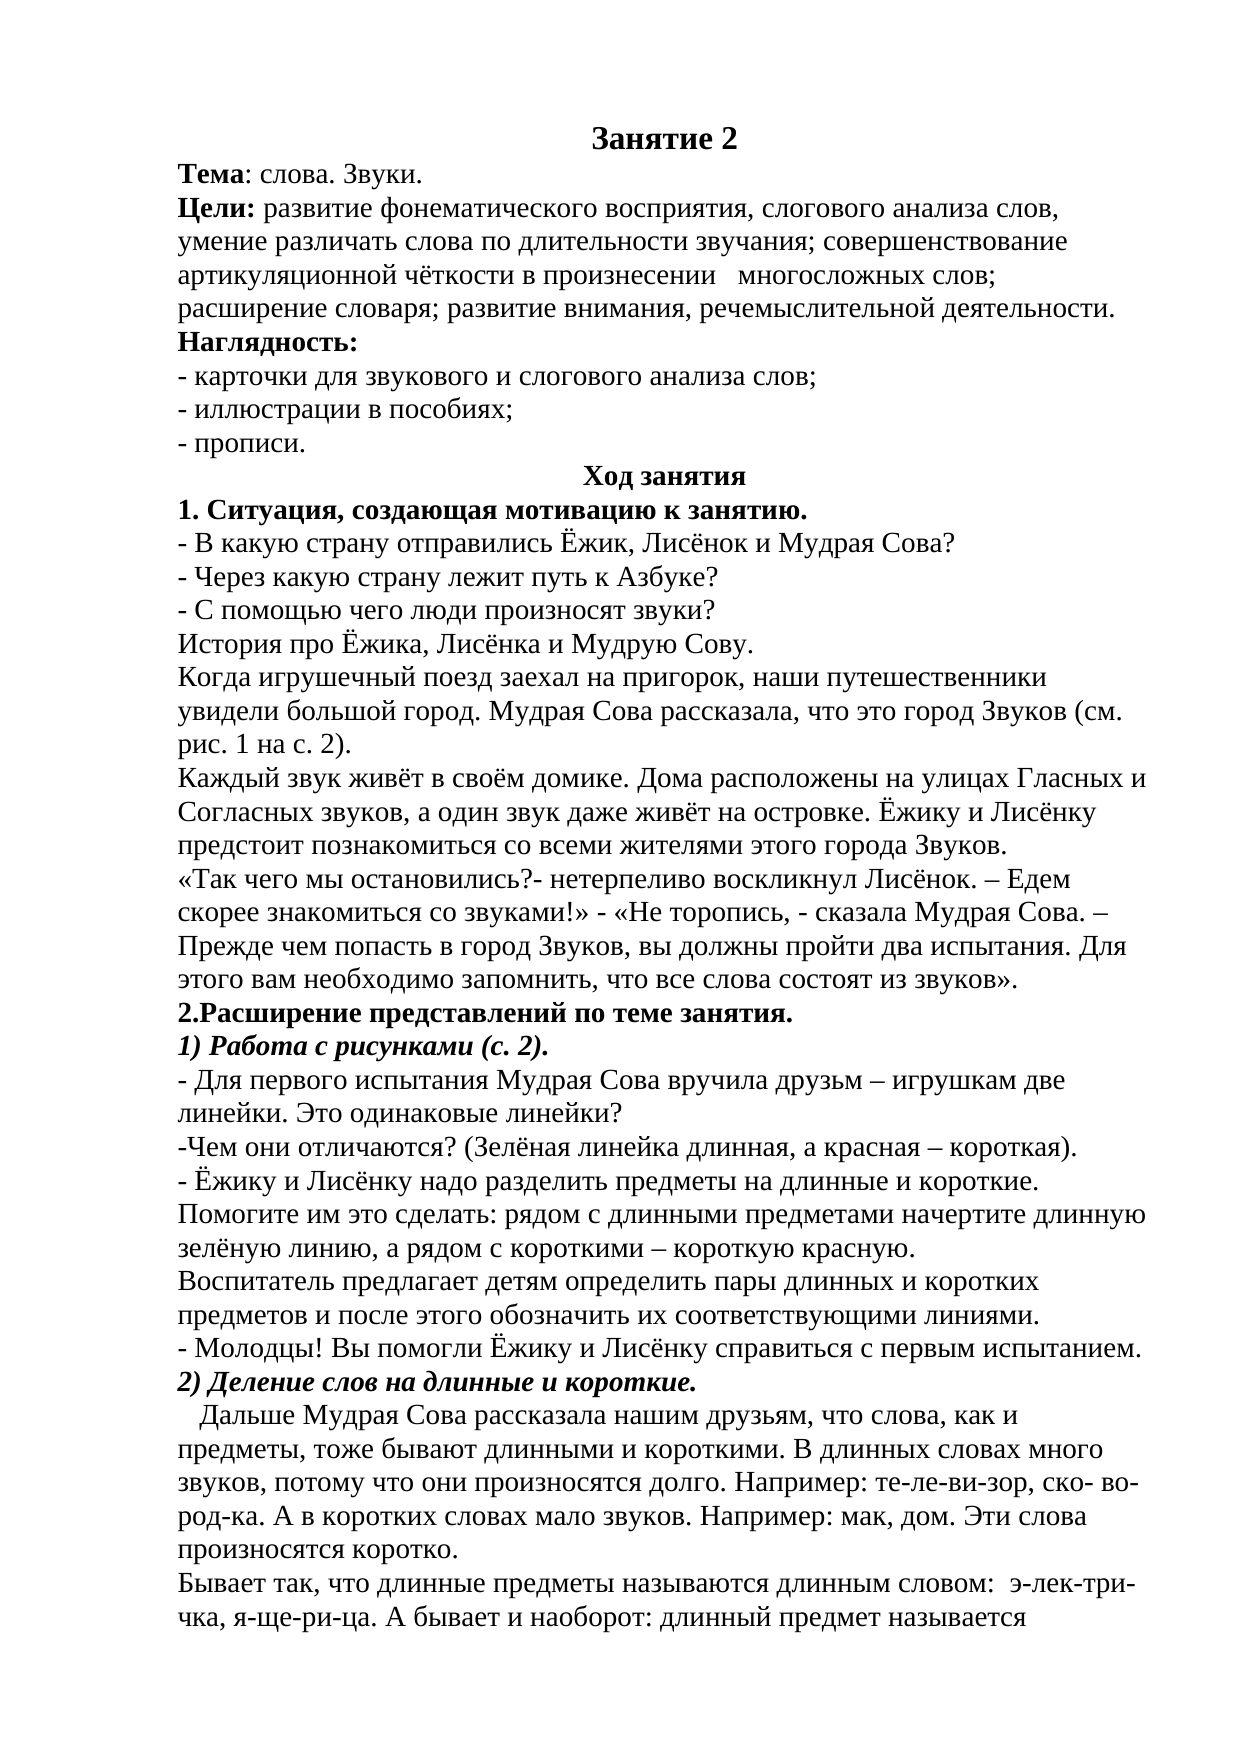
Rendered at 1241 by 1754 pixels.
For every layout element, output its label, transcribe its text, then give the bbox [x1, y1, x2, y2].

text Цели: развитие фонематического восприятия, слогового анализа слов, умение различать слова по длительности звучания; совершенствование артикуляционной чёткости в произнесении многосложных слов; расширение словаря; развитие внимания, речемыслительной деятельности. [177, 190, 1152, 324]
text 2.Расширение представлений по теме занятия. [177, 995, 1152, 1028]
text -Чем они отличаются? (Зелёная линейка длинная, а красная – короткая). [177, 1129, 1152, 1163]
text Воспитатель предлагает детям определить пары длинных и коротких предметов и после этого обозначить их соответствующими линиями. [177, 1263, 1152, 1330]
text - Через какую страну лежит путь к Азбуке? [177, 559, 1152, 592]
text 2) Деление слов на длинные и короткие. [177, 1364, 1152, 1397]
text Занятие 2 [177, 118, 1152, 156]
text - Молодцы! Вы помогли Ёжику и Лисёнку справиться с первым испытанием. [177, 1330, 1152, 1364]
text - В какую страну отправились Ёжик, Лисёнок и Мудрая Сова? [177, 525, 1152, 559]
text 1. Ситуация, создающая мотивацию к занятию. [177, 492, 1152, 525]
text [177, 1565, 1152, 1632]
text Каждый звук живёт в своём домике. Дома расположены на улицах Гласных и Согласных звуков, а один звук даже живёт на островке. Ёжику и Лисёнку предстоит познакомиться со всеми жителями этого города Звуков. [177, 760, 1152, 861]
text - Для первого испытания Мудрая Сова вручила друзьм – игрушкам две линейки. Это одинаковые линейки? [177, 1062, 1152, 1129]
text - карточки для звукового и слогового анализа слов; [177, 358, 1152, 391]
text - иллюстрации в пособиях; [177, 391, 1152, 425]
text - прописи. [177, 425, 1152, 458]
text Тема: слова. Звуки. [177, 156, 1152, 190]
text Дальше Мудрая Сова рассказала нашим друзьям, что слова, как и предметы, тоже бывают длинными и короткими. В длинных словах много звуков, потому что они произносятся долго. Например: те-ле-ви-зор, ско- во- род-ка. А в коротких словах мало звуков. Например: мак, дом. Эти слова произносятся коротко. [177, 1397, 1152, 1565]
text 1) Работа с рисунками (с. 2). [177, 1028, 1152, 1062]
text История про Ёжика, Лисёнка и Мудрую Сову. [177, 626, 1152, 659]
text «Так чего мы остановились?- нетерпеливо воскликнул Лисёнок. – Едем скорее знакомиться со звуками!» - «Не торопись, - сказала Мудрая Сова. –Прежде чем попасть в город Звуков, вы должны пройти два испытания. Для этого вам необходимо запомнить, что все слова состоят из звуков». [177, 861, 1152, 995]
text - Ёжику и Лисёнку надо разделить предметы на длинные и короткие. Помогите им это сделать: рядом с длинными предметами начертите длинную зелёную линию, а рядом с короткими – короткую красную. [177, 1163, 1152, 1263]
text Наглядность: [177, 324, 1152, 358]
text Ход занятия [177, 458, 1152, 492]
text - С помощью чего люди произносят звуки? [177, 592, 1152, 626]
text Когда игрушечный поезд заехал на пригорок, наши путешественники увидели большой город. Мудрая Сова рассказала, что это город Звуков (см. рис. 1 на с. 2). [177, 659, 1152, 760]
